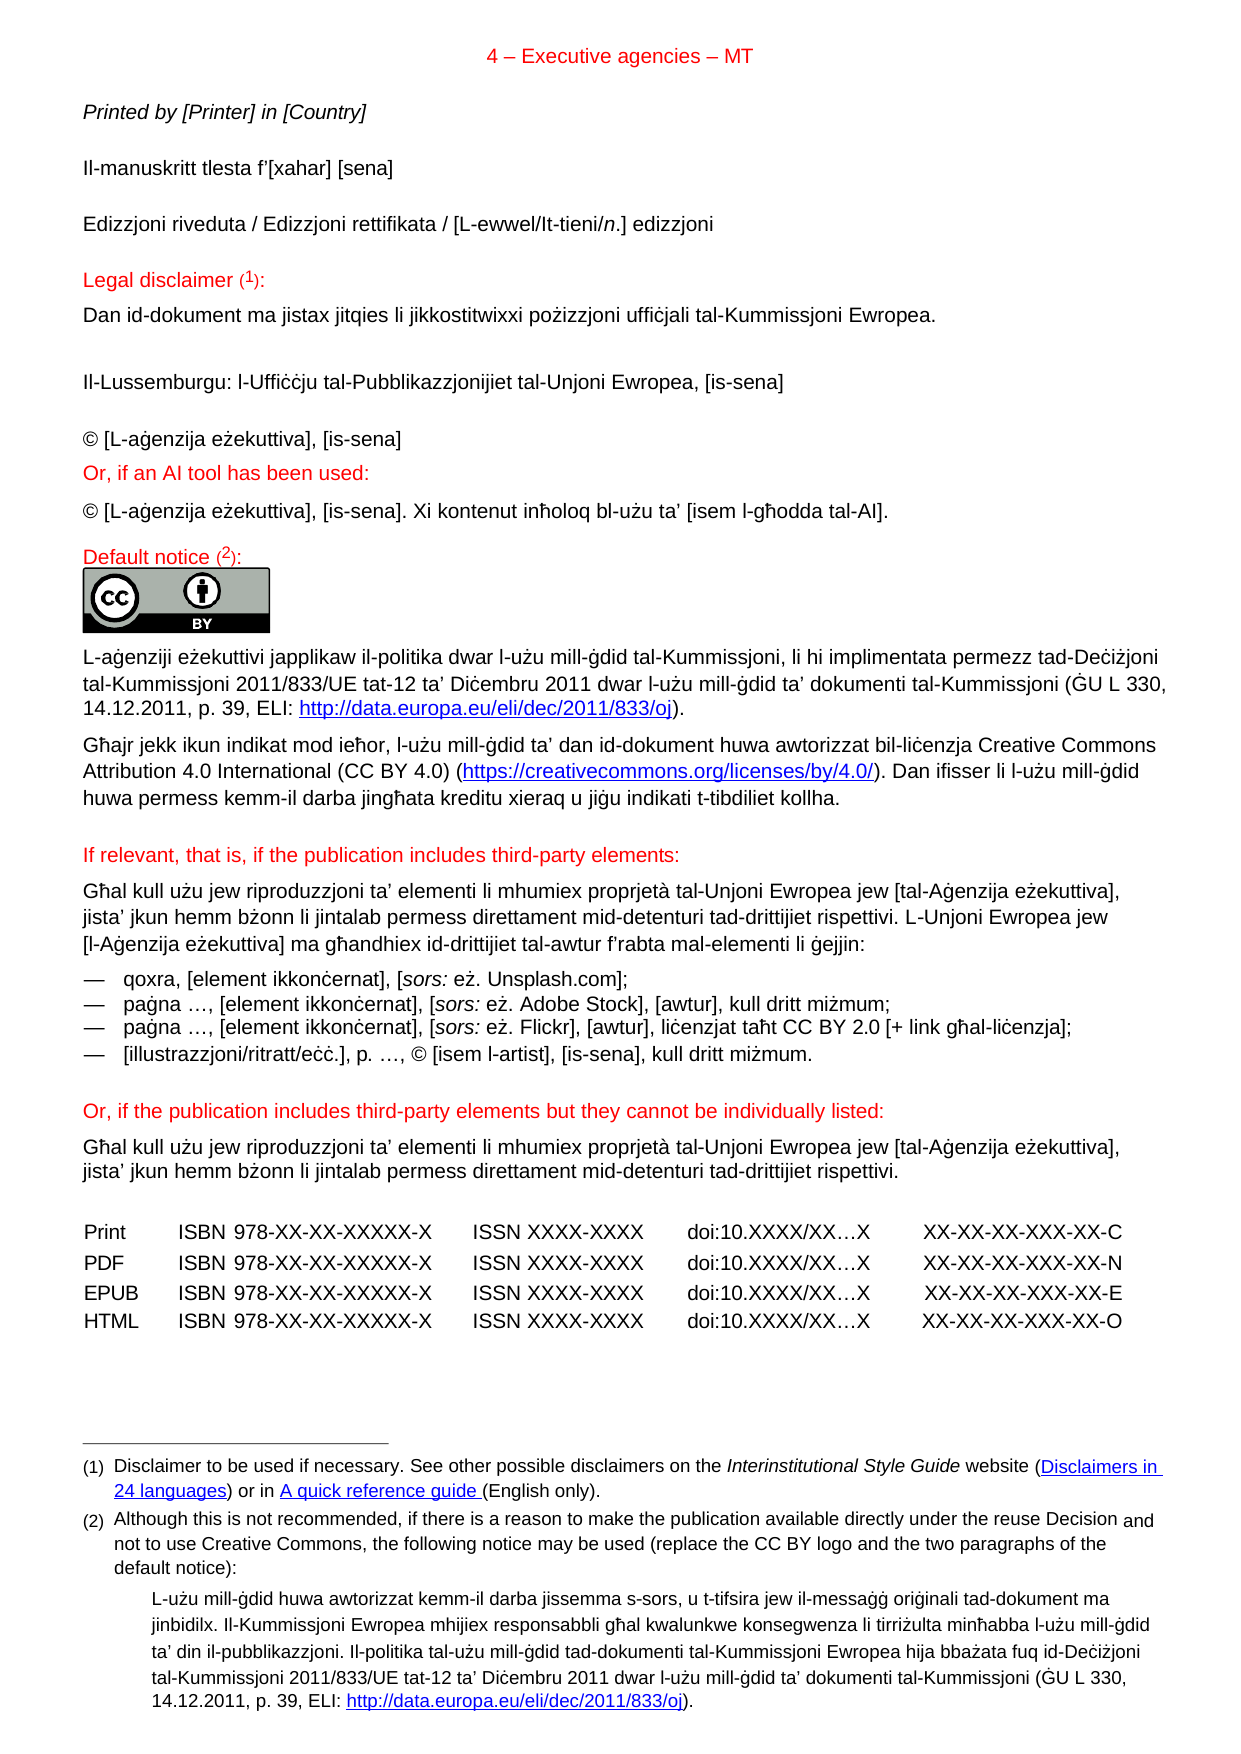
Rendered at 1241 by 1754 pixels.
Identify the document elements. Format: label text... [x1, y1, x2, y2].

text Printed by [Printer] in [Country] [83, 99, 1166, 123]
text 4 – Executive agencies – MT [74, 44, 1166, 68]
text L-użu mill-ġdid huwa awtorizzat kemm-il darba jissemma s‑sors, u t‑tifsira jew il-messaġġ oriġinali tad-dokument ma jinbidilx. Il-Kummissjoni Ewropea mhijiex responsabbli għal kwalunkwe konsegwenza li tirriżulta minħabba l‑użu mill-ġdid ta’ din il-pubblikazzjoni. Il‑politika tal-użu mill-ġdid tad-dokumenti tal-Kummissjoni Ewropea hija bbażata fuq id-Deċiżjoni tal-Kummissjoni 2011/833/UE tat-12 ta’ Diċembru 2011 dwar l‑użu mill-ġdid ta’ dokumenti tal-Kummissjoni (ĠU L 330, 14.12.2011, p. 39, ELI: http://data.europa.eu/eli/dec/2011/833/oj). [151, 1586, 1166, 1712]
text Dan id-dokument ma jistax jitqies li jikkostitwixxi pożizzjoni uffiċjali tal-Kummissjoni Ewropea. [83, 303, 1166, 327]
list paġna …, [element ikkonċernat], [sors: eż. Flickr], [awtur], liċenzjat taħt CC BY 2.0 [+ link għal-liċenzja]; [84, 1016, 1166, 1039]
table_cell EPUB [78, 1278, 159, 1308]
table_cell XX-XX-XX-XXX-XX-E [893, 1278, 1123, 1308]
list paġna …, [element ikkonċernat], [sors: eż. Adobe Stock], [awtur], kull dritt miżmum; [84, 992, 1166, 1016]
table_cell ISSN XXXX-XXXX [452, 1308, 664, 1335]
list Disclaimer to be used if necessary. See other possible disclaimers on the Interinstitutional Style Guide website (Disclaimers in 24 languages) or in A quick reference guide (English only). [83, 1455, 1166, 1501]
table_header ISSN XXXX-XXXX [452, 1221, 664, 1248]
table_cell HTML [78, 1308, 159, 1335]
text Or, if the publication includes third-party elements but they cannot be individually listed: [83, 1098, 1166, 1122]
table_header ISBN 978-XX-XX-XXXXX-X [159, 1221, 452, 1248]
table_cell ISBN 978-XX-XX-XXXXX-X [159, 1278, 452, 1308]
table_header doi:10.XXXX/XX…X [664, 1221, 893, 1248]
table_cell PDF [78, 1248, 159, 1278]
text Għajr jekk ikun indikat mod ieħor, l‑użu mill-ġdid ta’ dan id-dokument huwa awtorizzat bil-liċenzja Creative Commons Attribution 4.0 International (CC BY 4.0) (https://creativecommons.org/licenses/by/4.0/). Dan ifisser li l‑użu mill-ġdid huwa permess kemm-il darba jingħata kreditu xieraq u jiġu indikati t‑tibdiliet kollha. [83, 731, 1166, 811]
list [illustrazzjoni/ritratt/eċċ.], p. …, © [isem l‑artist], [is-sena], kull dritt miżmum. [84, 1039, 1166, 1067]
table_header Print [78, 1221, 159, 1248]
table_cell doi:10.XXXX/XX…X [664, 1248, 893, 1278]
table_cell XX-XX-XX-XXX-XX-O [893, 1308, 1123, 1335]
text Il-manuskritt tlesta f’[xahar] [sena] [83, 156, 1166, 180]
text Legal disclaimer (1): [83, 236, 1152, 292]
text Edizzjoni riveduta / Edizzjoni rettifikata / [L-ewwel/It-tieni/n.] edizzjoni [83, 180, 1152, 236]
list qoxra, [element ikkonċernat], [sors: eż. Unsplash.com]; [84, 967, 1166, 991]
text Il-Lussemburgu: l-Uffiċċju tal-Pubblikazzjonijiet tal-Unjoni Ewropea, [is-sena] [83, 370, 1166, 394]
text L-aġenziji eżekuttivi japplikaw il-politika dwar l‑użu mill-ġdid tal-Kummissjoni, li hi implimentata permezz tad-Deċiżjoni tal-Kummissjoni 2011/833/UE tat-12 ta’ Diċembru 2011 dwar l‑użu mill-ġdid ta’ dokumenti tal-Kummissjoni (ĠU L 330, 14.12.2011, p. 39, ELI: http://data.europa.eu/eli/dec/2011/833/oj). [83, 643, 1166, 720]
text Għal kull użu jew riproduzzjoni ta’ elementi li mhumiex proprjetà tal‑Unjoni Ewropea jew [tal-Aġenzija eżekuttiva], jista’ jkun hemm bżonn li jintalab permess direttament mid-detenturi tad-drittijiet rispettivi. [83, 1133, 1166, 1183]
table_header XX-XX-XX-XXX-XX-C [893, 1221, 1123, 1248]
text Default notice (2): [83, 543, 1166, 569]
text © [L-aġenzija eżekuttiva], [is-sena]. Xi kontenut inħoloq bl-użu ta’ [isem l‑għodda tal-AI]. [83, 496, 1166, 524]
text If relevant, that is, if the publication includes third-party elements: [83, 842, 1166, 866]
text Għal kull użu jew riproduzzjoni ta’ elementi li mhumiex proprjetà tal‑Unjoni Ewropea jew [tal-Aġenzija eżekuttiva], jista’ jkun hemm bżonn li jintalab permess direttament mid-detenturi tad-drittijiet rispettivi. L‑Unjoni Ewropea jew [l‑Aġenzija eżekuttiva] ma għandhiex id-drittijiet tal-awtur f’rabta mal-elementi li ġejjin: [83, 878, 1166, 957]
picture [183, 572, 221, 609]
table_cell doi:10.XXXX/XX…X [664, 1308, 893, 1335]
table_cell ISBN 978-XX-XX-XXXXX-X [159, 1308, 452, 1335]
list Although this is not recommended, if there is a reason to make the publication available directly under the reuse Decision and not to use Creative Commons, the following notice may be used (replace the CC BY logo and the two paragraphs of the default notice): [83, 1508, 1166, 1578]
table_cell ISSN XXXX-XXXX [452, 1278, 664, 1308]
table_cell XX-XX-XX-XXX-XX-N [893, 1248, 1123, 1278]
table_cell doi:10.XXXX/XX…X [664, 1278, 893, 1308]
table_cell ISSN XXXX-XXXX [452, 1248, 664, 1278]
table_cell ISBN 978-XX-XX-XXXXX-X [159, 1248, 452, 1278]
text © [L-aġenzija eżekuttiva], [is-sena] [83, 426, 1166, 450]
text Or, if an AI tool has been used: [83, 461, 1166, 485]
